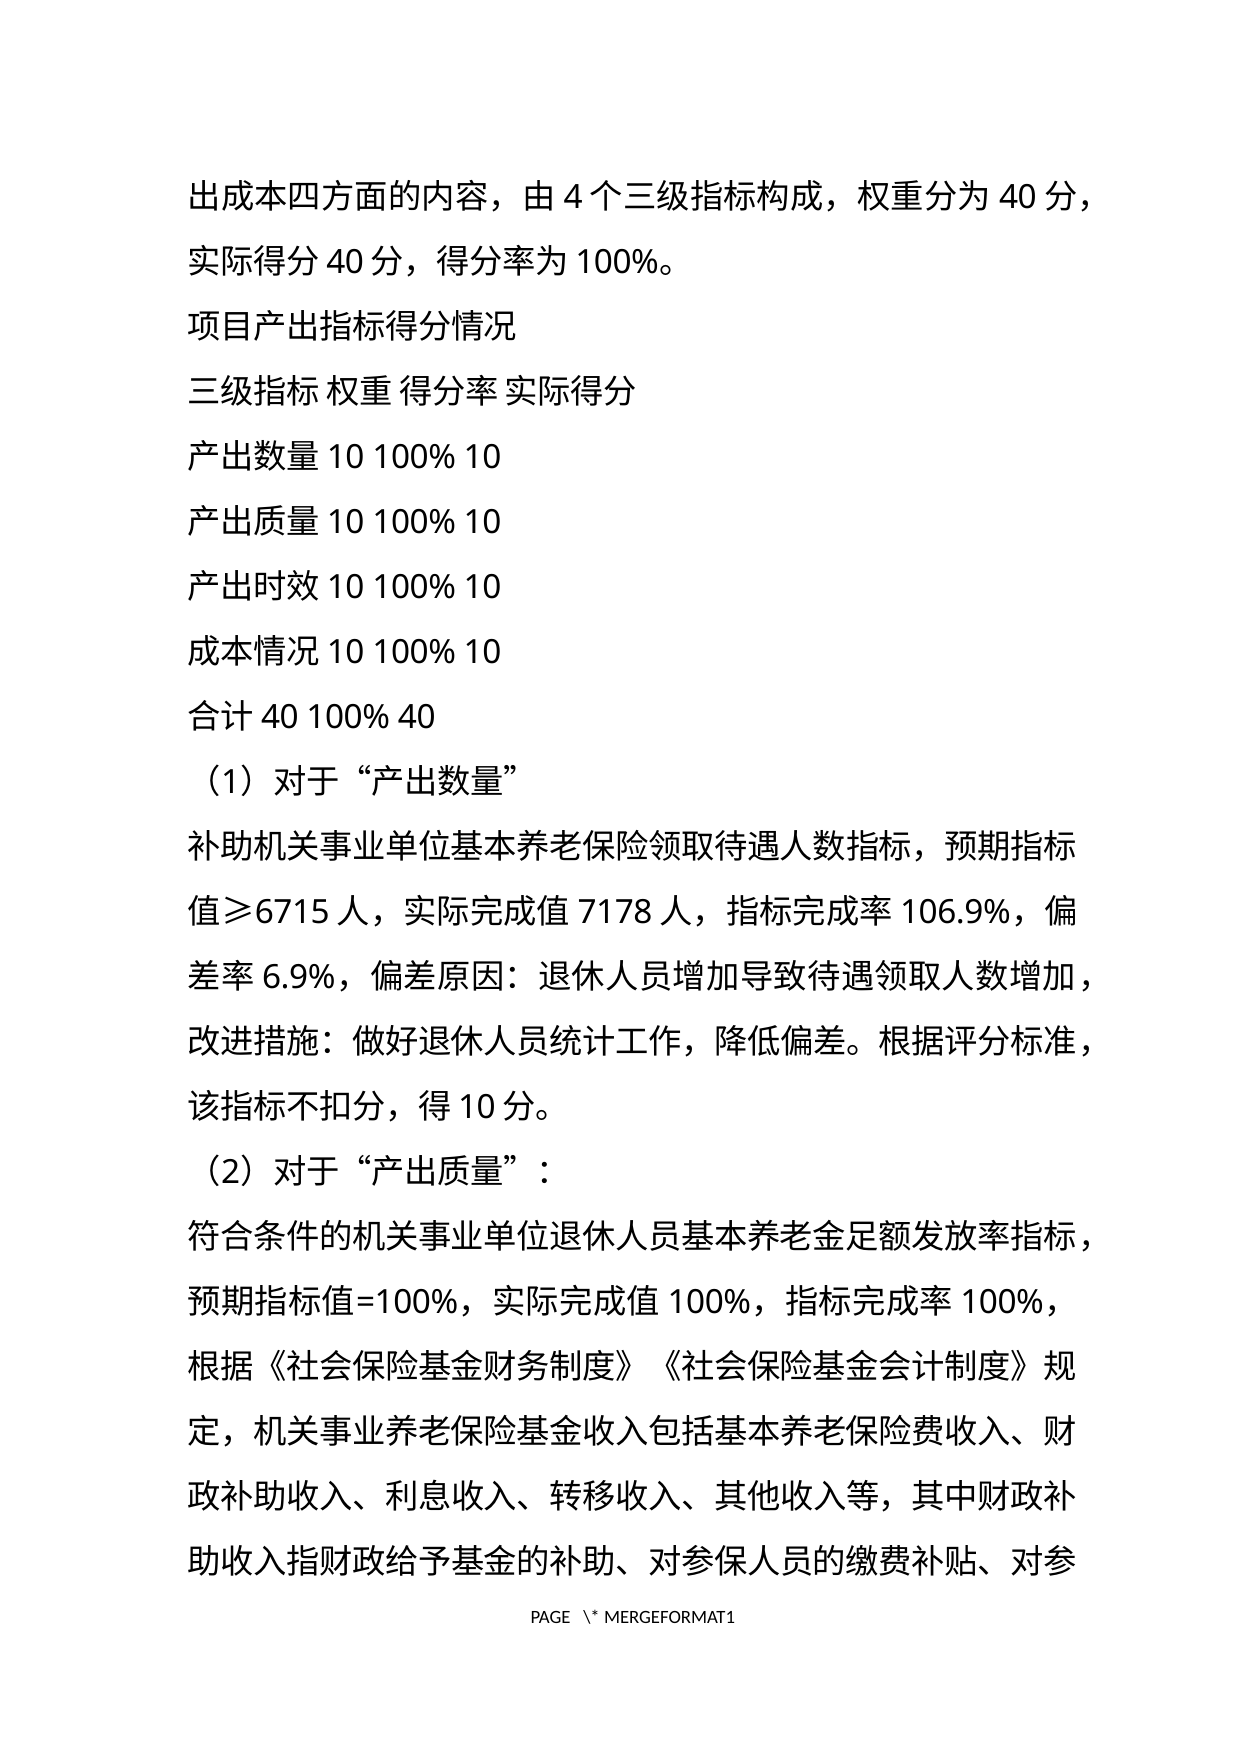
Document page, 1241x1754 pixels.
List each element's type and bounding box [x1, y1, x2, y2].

text [187, 162, 1078, 1592]
